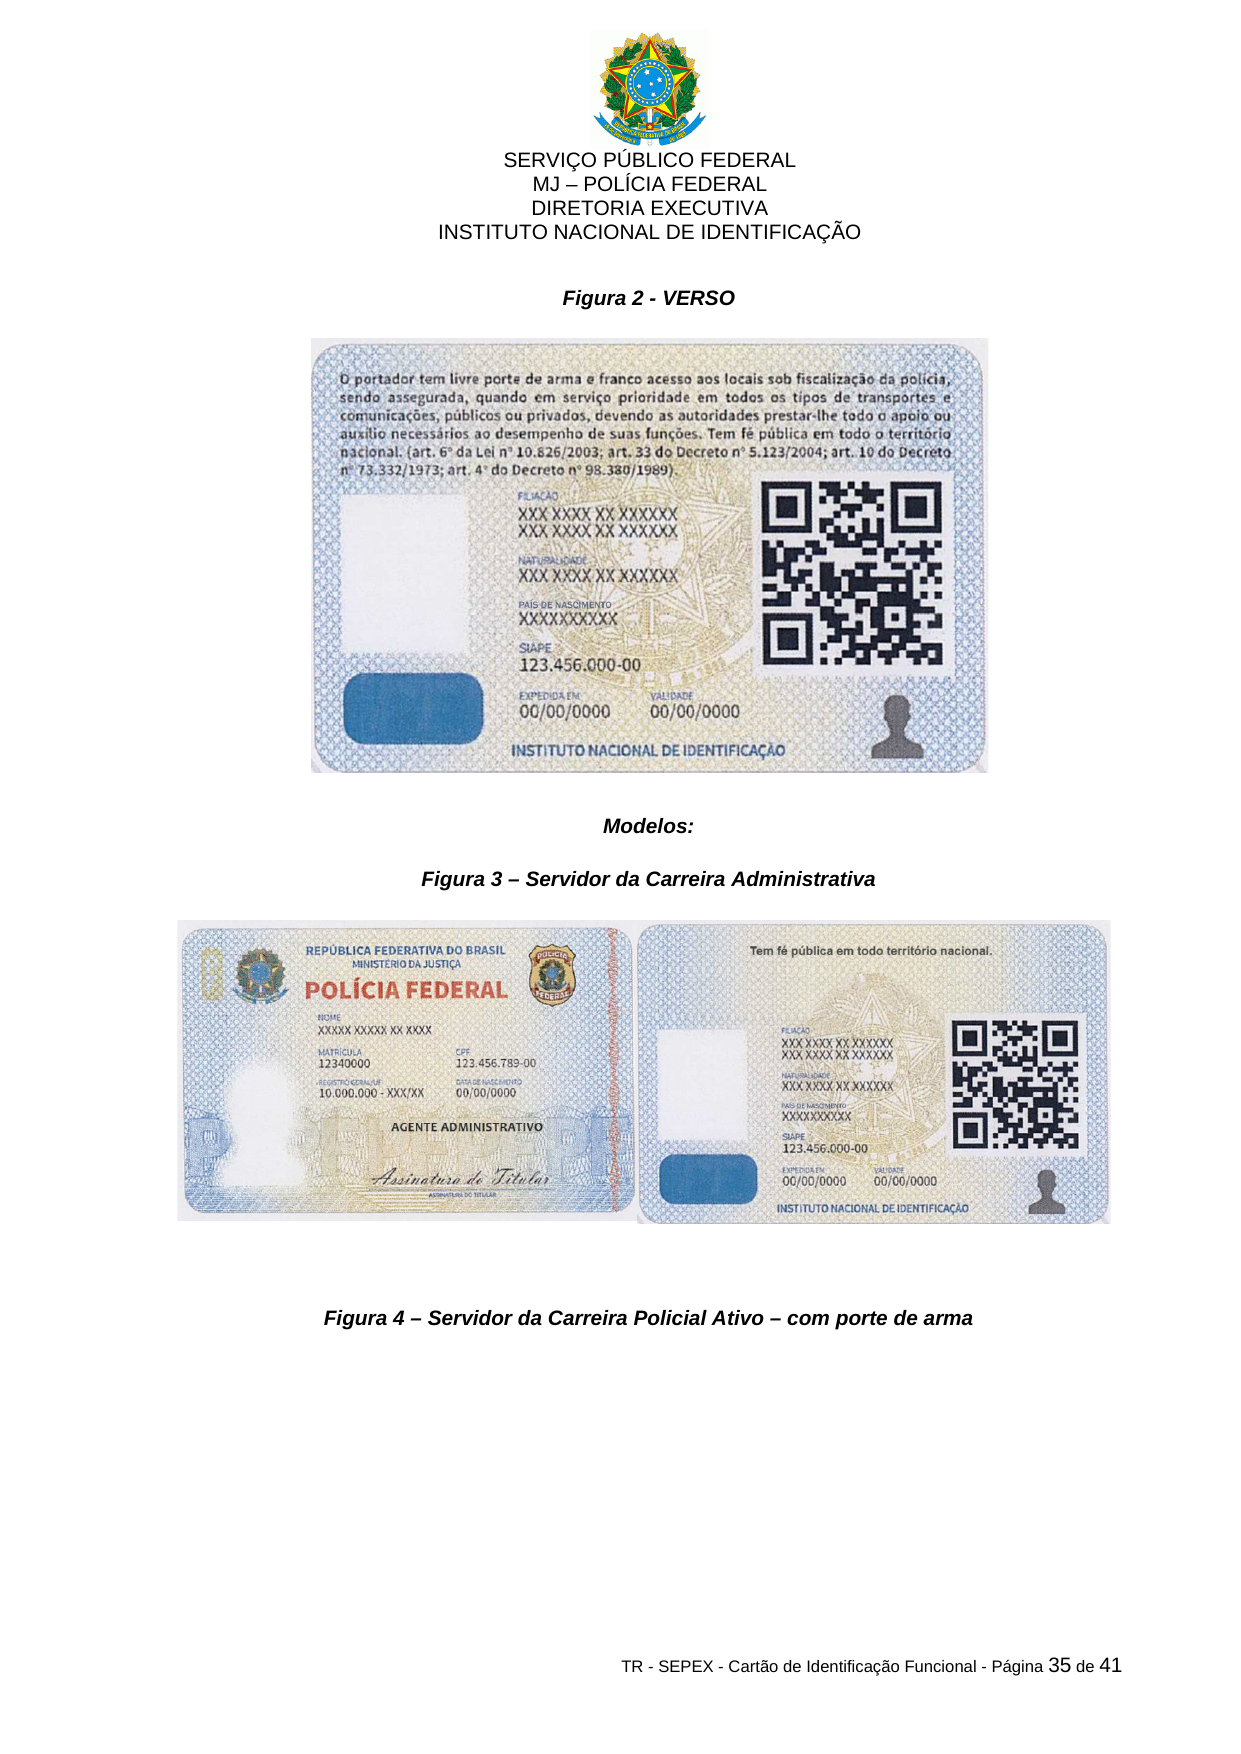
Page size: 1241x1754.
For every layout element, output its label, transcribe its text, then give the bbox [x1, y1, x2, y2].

text Modelos: [177, 814, 1122, 838]
text Figura 2 - VERSO [177, 286, 1122, 310]
text Figura 4 – Servidor da Carreira Policial Ativo – com porte de arma [177, 1306, 1122, 1330]
text Figura 3 – Servidor da Carreira Administrativa [177, 867, 1122, 891]
picture [311, 338, 989, 773]
picture [589, 29, 710, 149]
picture [637, 920, 1111, 1224]
